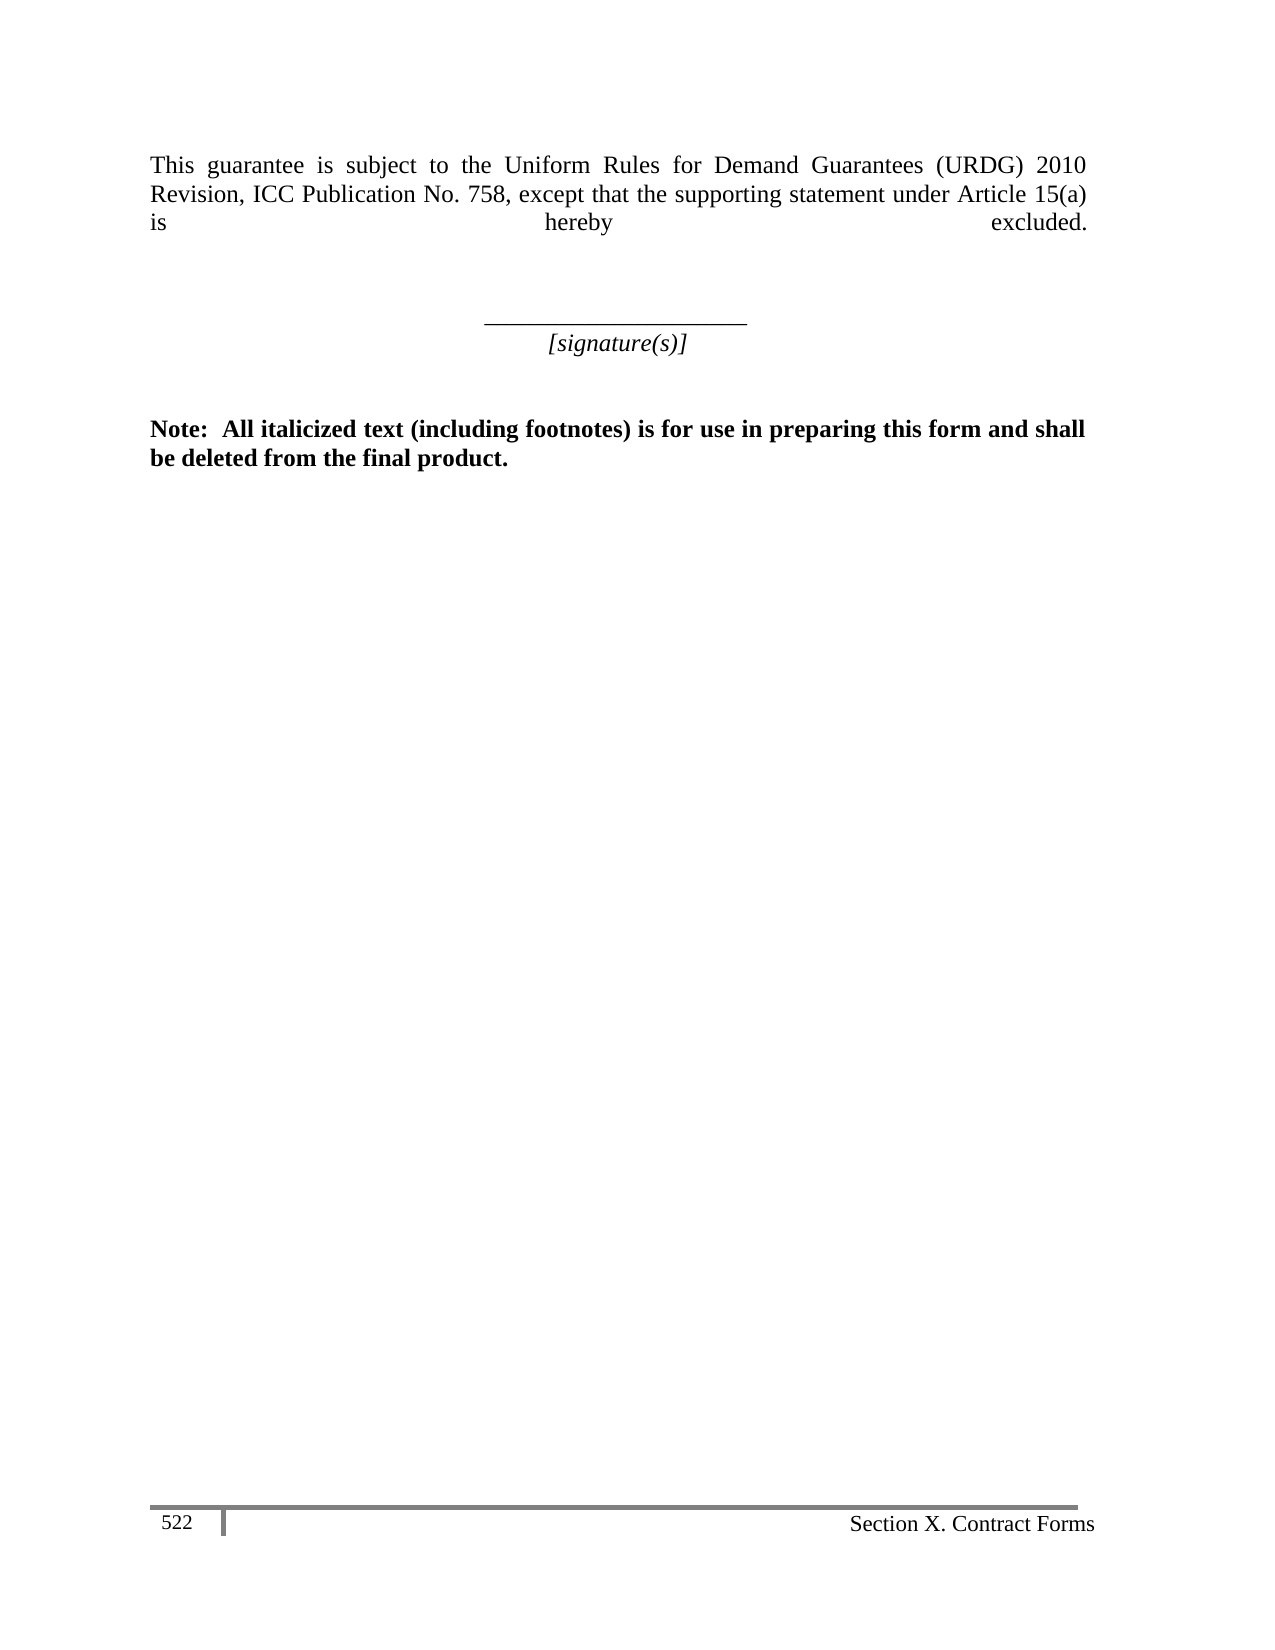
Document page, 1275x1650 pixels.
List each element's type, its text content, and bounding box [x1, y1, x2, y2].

text This guarantee is subject to the Uniform Rules for Demand Guarantees (URDG) 2010 Revision, ICC Publication No. 758, except that the supporting statement under Article 15(a) is hereby excluded. [150, 150, 1087, 270]
text _____________________ [signature(s)] [150, 299, 1087, 357]
text Note: All italicized text (including footnotes) is for use in preparing this form and shall be deleted from the final product. [150, 414, 1087, 472]
